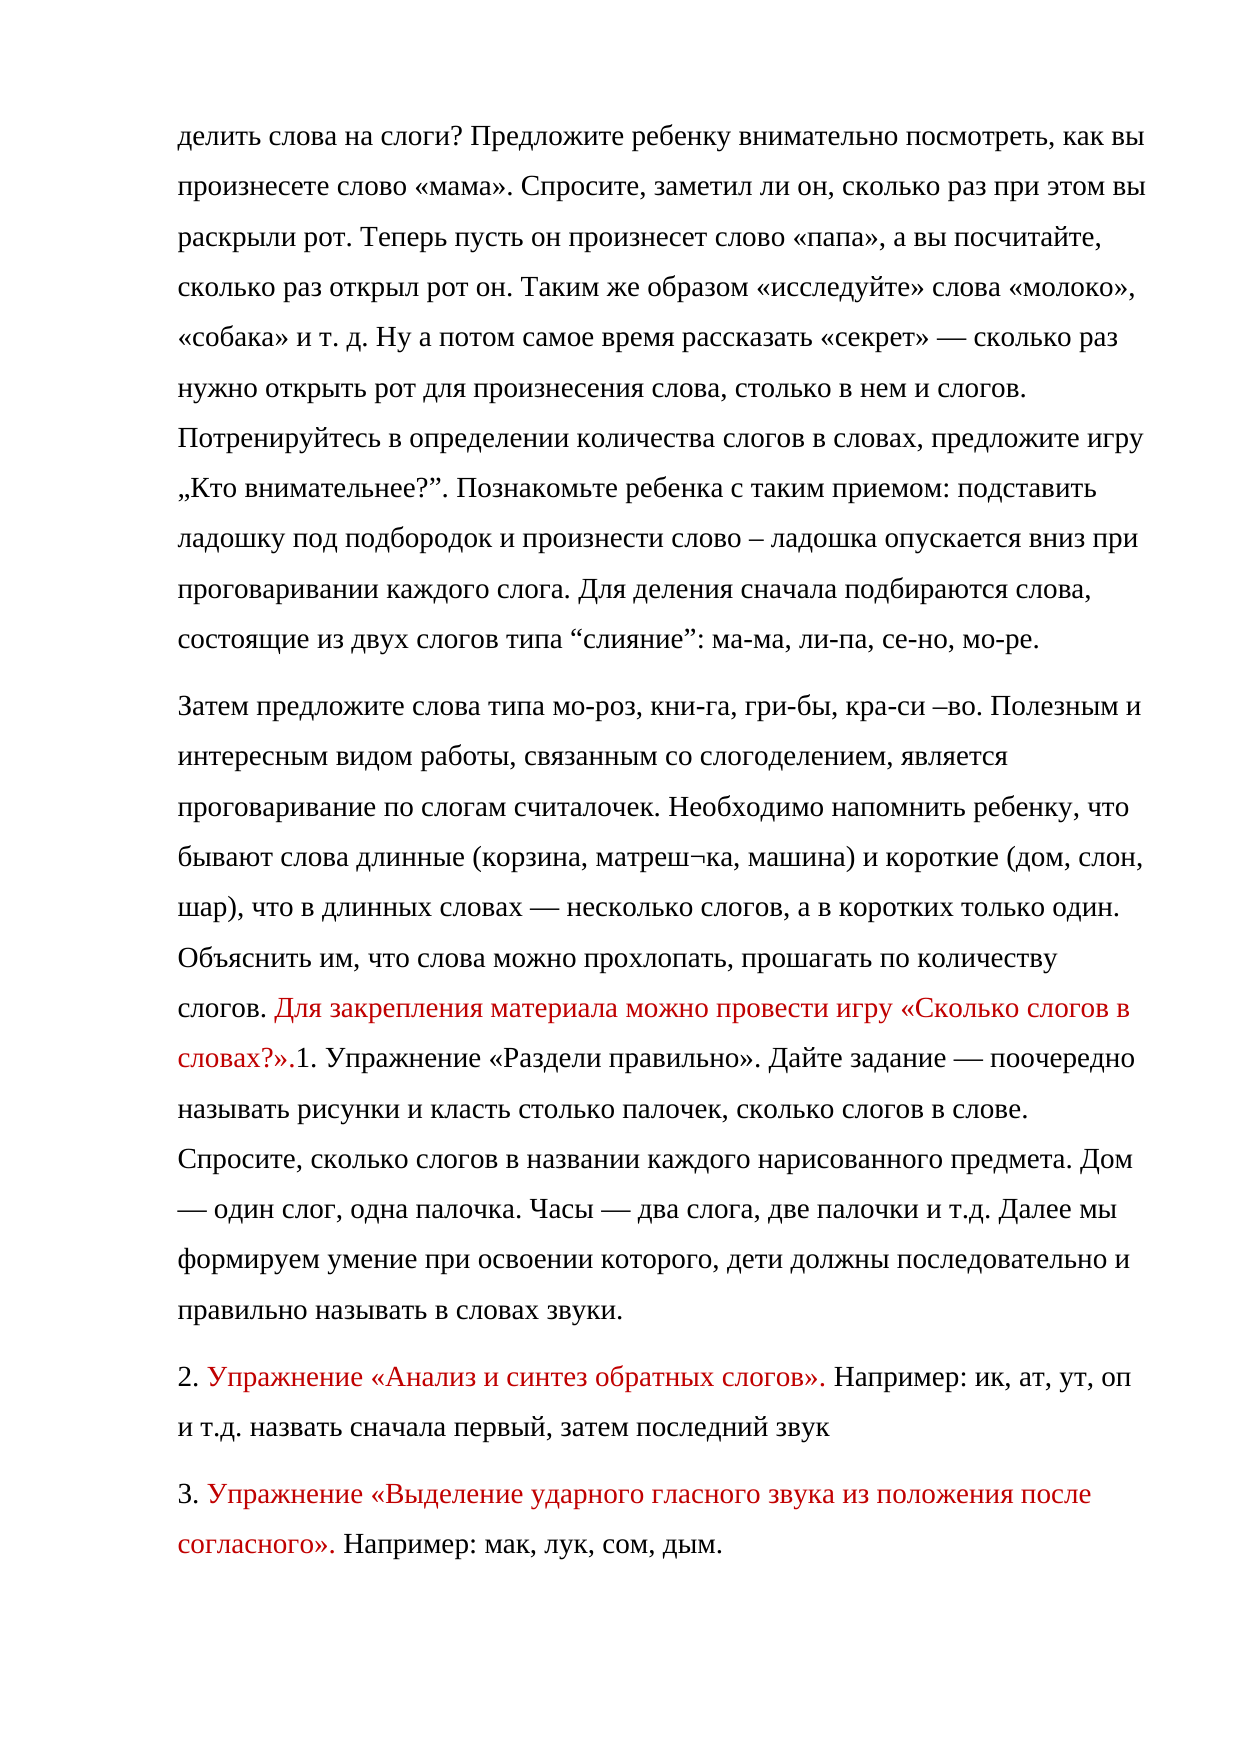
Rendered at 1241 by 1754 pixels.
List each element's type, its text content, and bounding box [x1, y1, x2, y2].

text 3. Упражнение «Выделение ударного гласного звука из положения после согласного». Например: мак, лук, сом, дым. [177, 1476, 1152, 1560]
text 2. Упражнение «Анализ и синтез обратных слогов». Например: ик, ат, ут, оп и т.д. назвать сначала первый, затем последний звук [177, 1359, 1152, 1443]
text Затем предложите слова типа мо-роз, кни-га, гри-бы, кра-си –во. Полезным и интересным видом работы, связанным со слогоделением, является проговаривание по слогам считалочек. Необходимо напомнить ребенку, что бывают слова длинные (корзина, матреш¬ка, машина) и короткие (дом, слон, шар), что в длинных словах — несколько слогов, а в коротких только один. Объяснить им, что слова можно прохлопать, прошагать по количеству слогов. Для закрепления материала можно провести игру «Сколько слогов в словах?».1. Упражнение «Раздели правильно». Дайте задание — поочередно называть рисунки и класть столько палочек, сколько слогов в слове. Спросите, сколько слогов в названии каждого нарисованного предмета. Дом — один слог, одна палочка. Часы — два слога, две палочки и т.д. Далее мы формируем умение при освоении которого, дети должны последовательно и правильно называть в словах звуки. [177, 688, 1152, 1326]
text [177, 118, 1152, 655]
